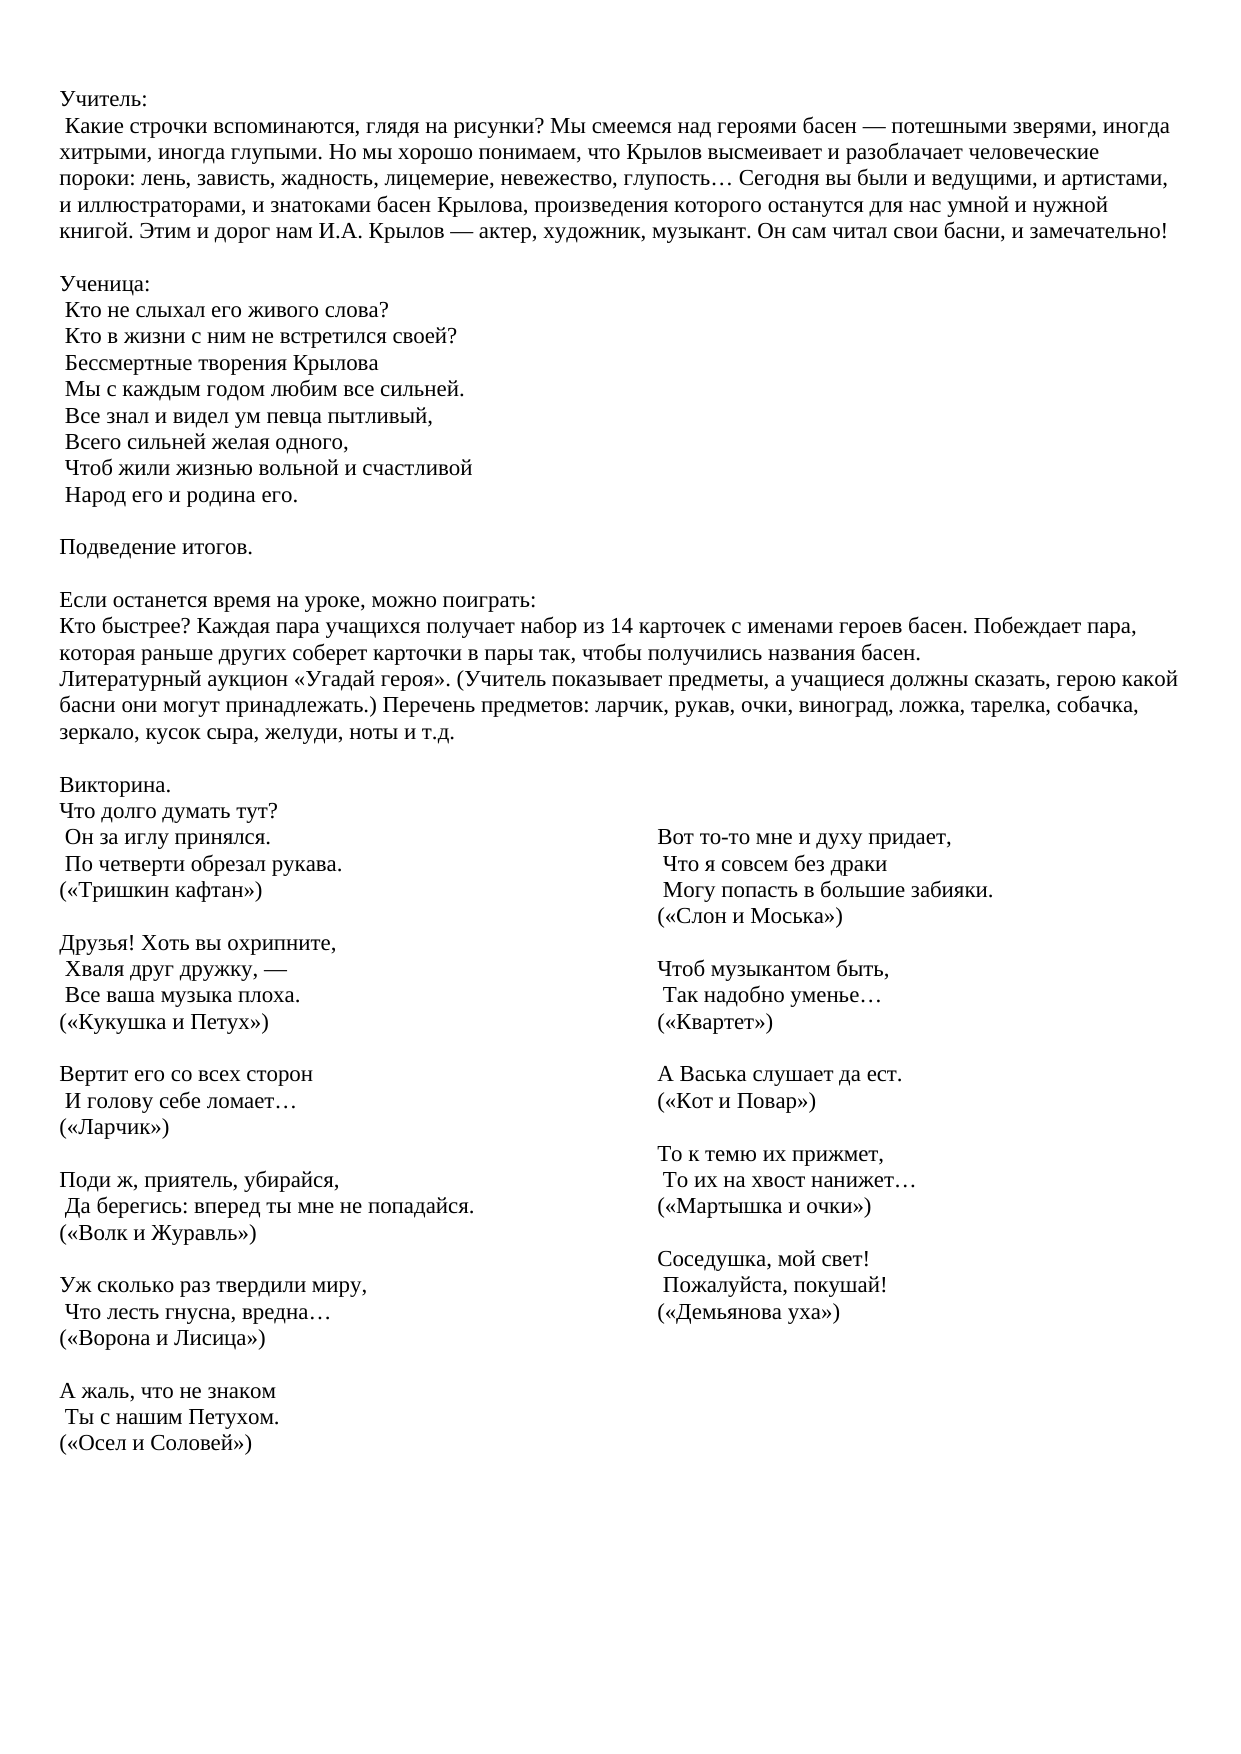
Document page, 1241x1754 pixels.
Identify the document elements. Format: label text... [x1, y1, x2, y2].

text («Тришкин кафтан») [59, 876, 583, 902]
text Учитель: [59, 85, 1181, 112]
text То их на хвост нанижет… [657, 1166, 1181, 1192]
text («Ларчик») [59, 1113, 583, 1139]
text («Осел и Соловей») [59, 1429, 583, 1456]
text («Ворона и Лисица») [59, 1324, 583, 1350]
text Литературный аукцион «Угадай героя». (Учитель показывает предметы, а учащиеся должны сказать, герою какой басни они могут принадлежать.) Перечень предметов: ларчик, рукав, очки, виноград, ложка, тарелка, собачка, зеркало, кусок сыра, желуди, ноты и т.д. [59, 665, 1181, 744]
text Народ его и родина его. [59, 481, 1181, 507]
text Могу попасть в большие забияки. [657, 876, 1181, 902]
text Какие строчки вспоминаются, глядя на рисунки? Мы смеемся над героями басен — потешными зверями, иногда хитрыми, иногда глупыми. Но мы хорошо понимаем, что Крылов высмеивает и разоблачает человеческие пороки: лень, зависть, жадность, лицемерие, невежество, глупость… Сегодня вы были и ведущими, и артистами, и иллюстраторами, и знатоками басен Крылова, произведения которого останутся для нас умной и нужной книгой. Этим и дорог нам И.А. Крылов — актер, художник, музыкант. Он сам читал свои басни, и замечательно! [59, 112, 1181, 243]
text Всего сильней желая одного, [59, 428, 1181, 454]
text Бессмертные творения Крылова [59, 349, 1181, 375]
text Так надобно уменье… [657, 981, 1181, 1008]
text То к темю их прижмет, [657, 1139, 1181, 1166]
text («Волк и Журавль») [59, 1219, 583, 1245]
text Уж сколько раз твердили миру, [59, 1271, 583, 1298]
text Все ваша музыка плоха. [59, 981, 583, 1008]
text Чтоб музыкантом быть, [657, 955, 1181, 981]
text И голову себе ломает… [59, 1087, 583, 1113]
text («Демьянова уха») [657, 1298, 1181, 1324]
text Кто не слыхал его живого слова? [59, 296, 1181, 323]
text Что долго думать тут? [59, 797, 583, 823]
text Если останется время на уроке, можно поиграть: [59, 586, 1181, 612]
text Соседушка, мой свет! [657, 1245, 1181, 1271]
text А Васька слушает да ест. [657, 1061, 1181, 1087]
text («Кот и Повар») [657, 1087, 1181, 1113]
text А жаль, что не знаком [59, 1377, 583, 1403]
text По четверти обрезал рукава. [59, 850, 583, 876]
text («Кукушка и Петух») [59, 1008, 583, 1034]
text Что лесть гнусна, вредна… [59, 1298, 583, 1324]
text Да берегись: вперед ты мне не попадайся. [59, 1192, 583, 1219]
text Викторина. [59, 771, 1181, 797]
text Что я совсем без драки [657, 850, 1181, 876]
text Хваля друг дружку, — [59, 955, 583, 981]
text Он за иглу принялся. [59, 823, 583, 850]
text Ты с нашим Петухом. [59, 1403, 583, 1429]
text («Мартышка и очки») [657, 1192, 1181, 1219]
text Поди ж, приятель, убирайся, [59, 1166, 583, 1192]
text Вертит его со всех сторон [59, 1061, 583, 1087]
text («Слон и Моська») [657, 902, 1181, 929]
text Кто быстрее? Каждая пара учащихся получает набор из 14 карточек с именами героев басен. Побеждает пара, которая раньше других соберет карточки в пары так, чтобы получились названия басен. [59, 612, 1181, 665]
text Пожалуйста, покушай! [657, 1271, 1181, 1298]
text Ученица: [59, 270, 1181, 296]
text Мы с каждым годом любим все сильней. [59, 375, 1181, 402]
text Кто в жизни с ним не встретился своей? [59, 323, 1181, 349]
text Друзья! Хоть вы охрипните, [59, 929, 583, 955]
text Чтоб жили жизнью вольной и счастливой [59, 454, 1181, 481]
text («Квартет») [657, 1008, 1181, 1034]
text Вот то-то мне и духу придает, [657, 823, 1181, 850]
text Все знал и видел ум певца пытливый, [59, 402, 1181, 428]
text Подведение итогов. [59, 533, 1181, 560]
